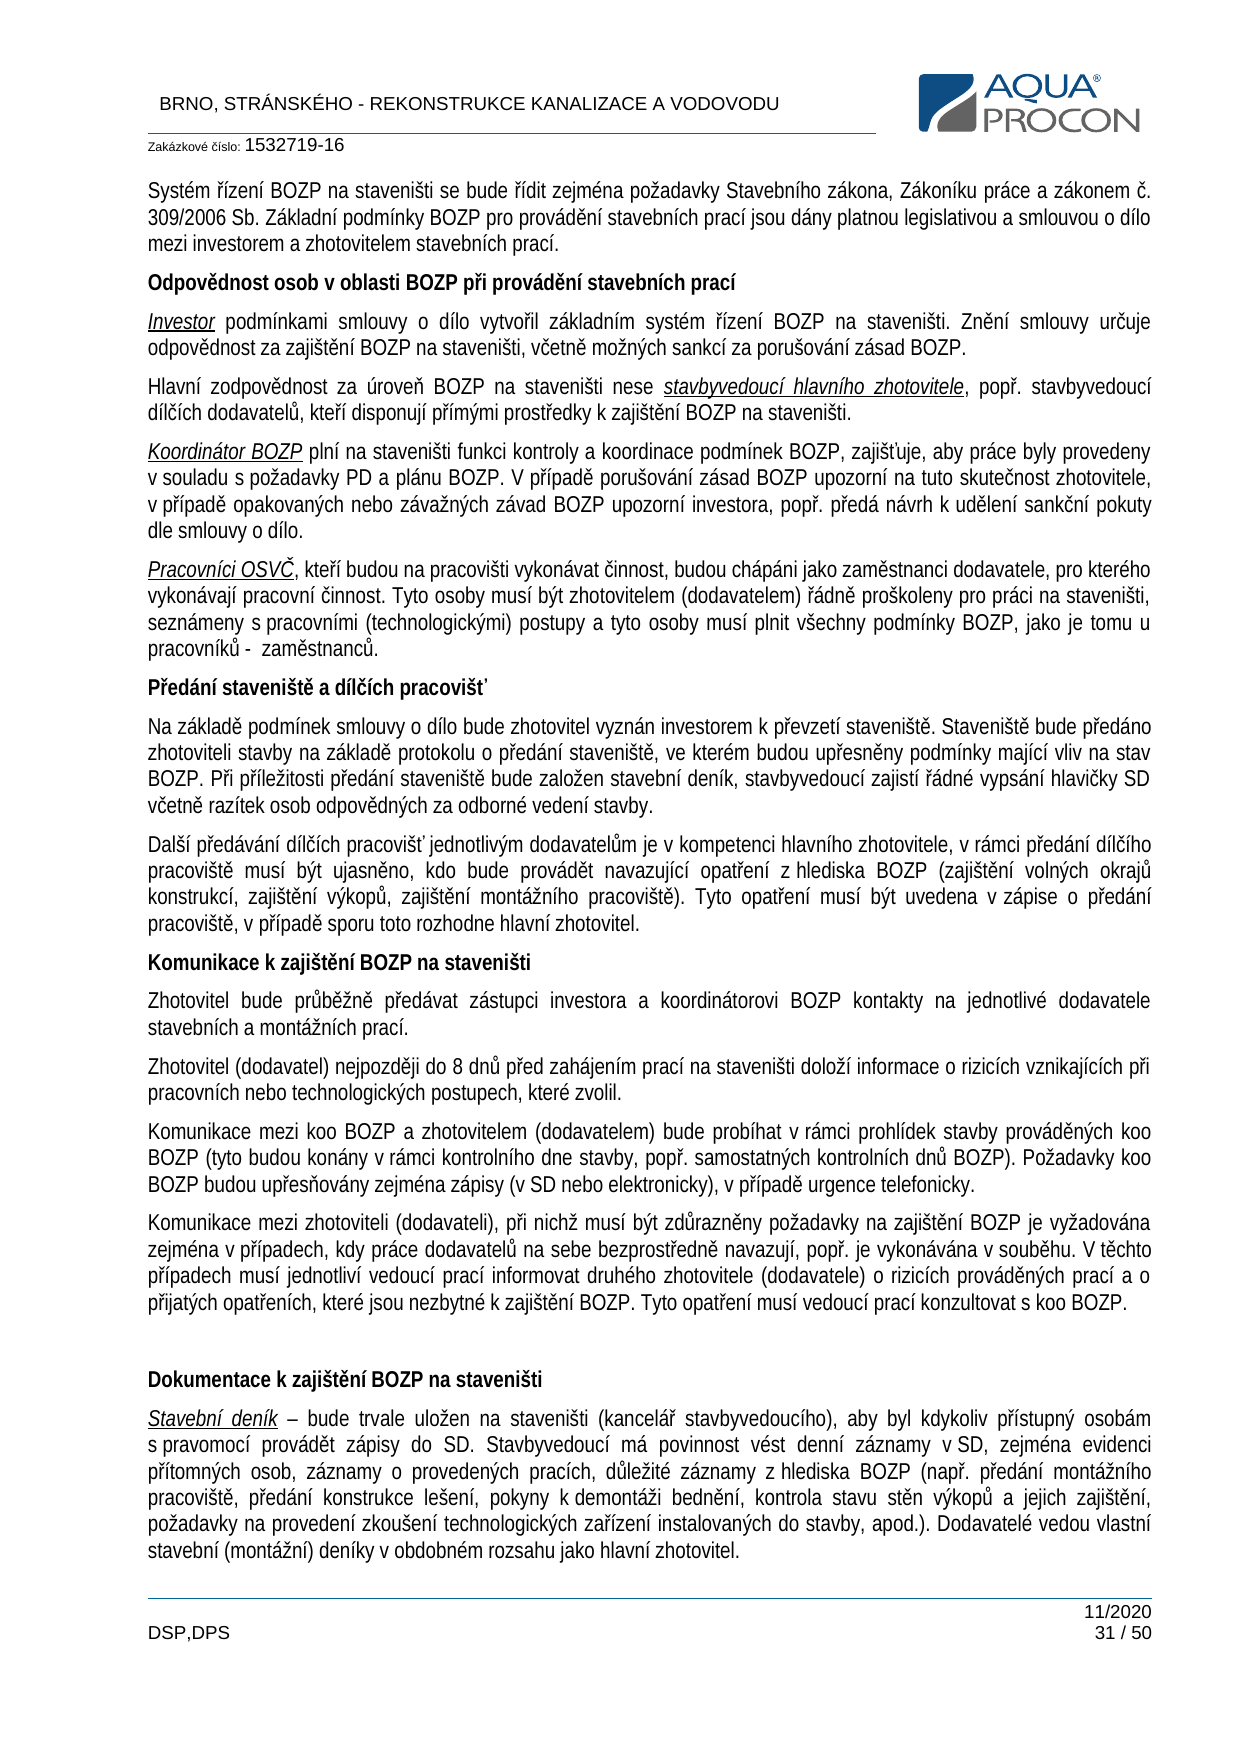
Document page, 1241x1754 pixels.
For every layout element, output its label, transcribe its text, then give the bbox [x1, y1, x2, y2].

text Komunikace k zajištění BOZP na staveništi [148, 948, 1152, 975]
text Dokumentace k zajištění BOZP na staveništi [148, 1366, 1152, 1392]
text Investor podmínkami smlouvy o dílo vytvořil základním systém řízení BOZP na staveništi. Znění smlouvy určuje odpovědnost za zajištění BOZP na staveništi, včetně možných sankcí za porušování zásad BOZP. [148, 308, 1152, 360]
text Komunikace mezi zhotoviteli (dodavateli), při nichž musí být zdůrazněny požadavky na zajištění BOZP je vyžadována zejména v případech, kdy práce dodavatelů na sebe bezprostředně navazují, popř. je vykonávána v souběhu. V těchto případech musí jednotliví vedoucí prací informovat druhého zhotovitele (dodavatele) o rizicích prováděných prací a o přijatých opatřeních, které jsou nezbytné k zajištění BOZP. Tyto opatření musí vedoucí prací konzultovat s koo BOZP. [148, 1209, 1152, 1315]
text Odpovědnost osob v oblasti BOZP při provádění stavebních prací [148, 269, 1152, 295]
text Systém řízení BOZP na staveništi se bude řídit zejména požadavky Stavebního zákona, Zákoníku práce a zákonem č. 309/2006 Sb. Základní podmínky BOZP pro provádění stavebních prací jsou dány platnou legislativou a smlouvou o dílo mezi investorem a zhotovitelem stavebních prací. [148, 177, 1152, 256]
text Další předávání dílčích pracovišť jednotlivým dodavatelům je v kompetenci hlavního zhotovitele, v rámci předání dílčího pracoviště musí být ujasněno, kdo bude provádět navazující opatření z hlediska BOZP (zajištění volných okrajů konstrukcí, zajištění výkopů, zajištění montážního pracoviště). Tyto opatření musí být uvedena v zápise o předání pracoviště, v případě sporu toto rozhodne hlavní zhotovitel. [148, 831, 1152, 936]
text Na základě podmínek smlouvy o dílo bude zhotovitel vyznán investorem k převzetí staveniště. Staveniště bude předáno zhotoviteli stavby na základě protokolu o předání staveniště, ve kterém budou upřesněny podmínky mající vliv na stav BOZP. Při příležitosti předání staveniště bude založen stavební deník, stavbyvedoucí zajistí řádné vypsání hlavičky SD včetně razítek osob odpovědných za odborné vedení stavby. [148, 713, 1152, 818]
text Zhotovitel (dodavatel) nejpozději do 8 dnů před zahájením prací na staveništi doloží informace o rizicích vznikajících při pracovních nebo technologických postupech, které zvolil. [148, 1053, 1152, 1105]
text Zhotovitel bude průběžně předávat zástupci investora a koordinátorovi BOZP kontakty na jednotlivé dodavatele stavebních a montážních prací. [148, 987, 1152, 1040]
text Koordinátor BOZP plní na staveništi funkci kontroly a koordinace podmínek BOZP, zajišťuje, aby práce byly provedeny v souladu s požadavky PD a plánu BOZP. V případě porušování zásad BOZP upozorní na tuto skutečnost zhotovitele, v případě opakovaných nebo závažných závad BOZP upozorní investora, popř. předá návrh k udělení sankční pokuty dle smlouvy o dílo. [148, 438, 1152, 543]
text Komunikace mezi koo BOZP a zhotovitelem (dodavatelem) bude probíhat v rámci prohlídek stavby prováděných koo BOZP (tyto budou konány v rámci kontrolního dne stavby, popř. samostatných kontrolních dnů BOZP). Požadavky koo BOZP budou upřesňovány zejména zápisy (v SD nebo elektronicky), v případě urgence telefonicky. [148, 1118, 1152, 1197]
text Pracovníci OSVČ, kteří budou na pracovišti vykonávat činnost, budou chápáni jako zaměstnanci dodavatele, pro kterého vykonávají pracovní činnost. Tyto osoby musí být zhotovitelem (dodavatelem) řádně proškoleny pro práci na staveništi, seznámeny s pracovními (technologickými) postupy a tyto osoby musí plnit všechny podmínky BOZP, jako je tomu u pracovníků - zaměstnanců. [148, 556, 1152, 661]
text Hlavní zodpovědnost za úroveň BOZP na staveništi nese stavbyvedoucí hlavního zhotovitele, popř. stavbyvedoucí dílčích dodavatelů, kteří disponují přímými prostředky k zajištění BOZP na staveništi. [148, 373, 1152, 426]
text Předání staveniště a dílčích pracovišť [148, 674, 1152, 700]
text Stavební deník – bude trvale uložen na staveništi (kancelář stavbyvedoucího), aby byl kdykoliv přístupný osobám s pravomocí provádět zápisy do SD. Stavbyvedoucí má povinnost vést denní záznamy v SD, zejména evidenci přítomných osob, záznamy o provedených pracích, důležité záznamy z hlediska BOZP (např. předání montážního pracoviště, předání konstrukce lešení, pokyny k demontáži bednění, kontrola stavu stěn výkopů a jejich zajištění, požadavky na provedení zkoušení technologických zařízení instalovaných do stavby, apod.). Dodavatelé vedou vlastní stavební (montážní) deníky v obdobném rozsahu jako hlavní zhotovitel. [148, 1405, 1152, 1563]
